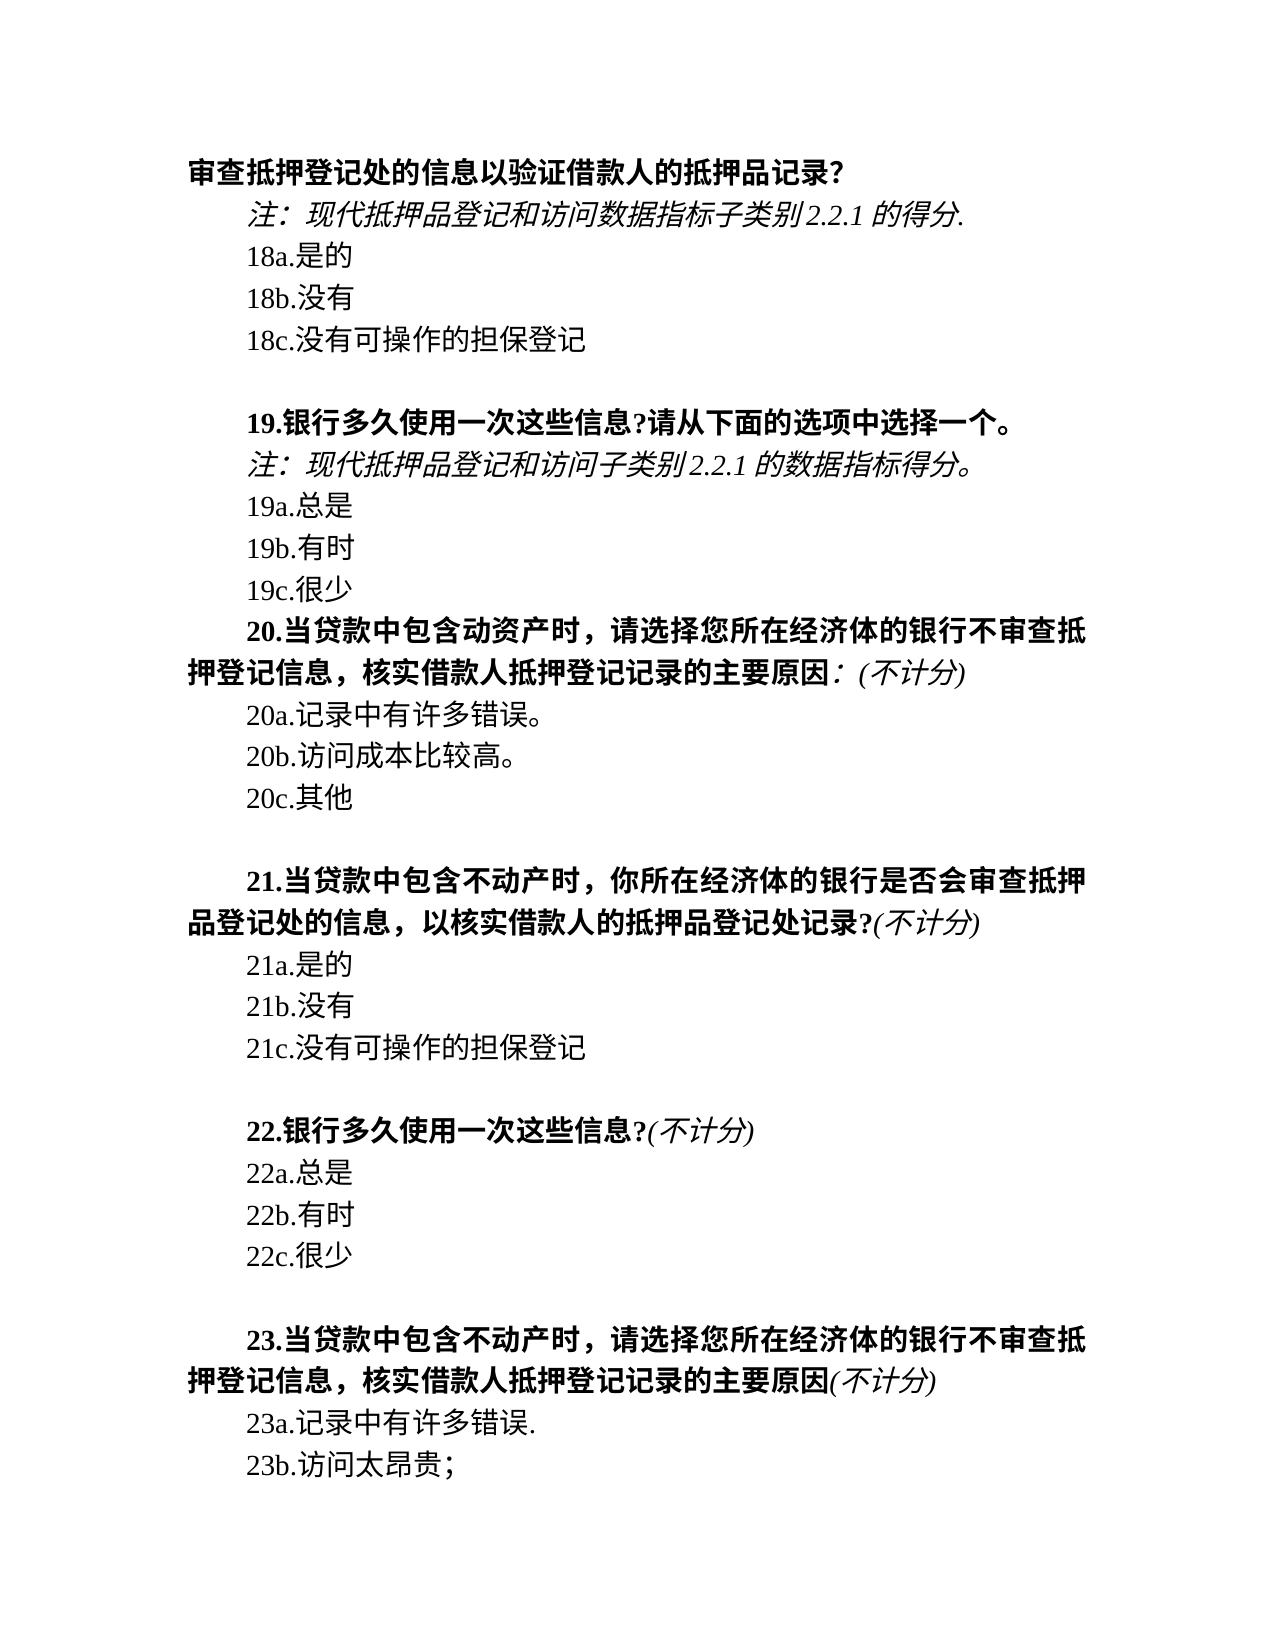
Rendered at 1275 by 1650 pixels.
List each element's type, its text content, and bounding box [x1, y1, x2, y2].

list 21.当贷款中包含不动产时，你所在经济体的银行是否会审查抵押品登记处的信息，以核实借款人的抵押品登记处记录?(不计分) [187, 858, 1087, 942]
text 21c.没有可操作的担保登记 [187, 1025, 1087, 1067]
text 19c.很少 [187, 567, 1087, 608]
list 19.银行多久使用一次这些信息?请从下面的选项中选择一个。 [187, 400, 1087, 442]
text 20b.访问成本比较高。 [187, 733, 1087, 775]
text 23b.访问太昂贵； [187, 1442, 1087, 1483]
text 22b.有时 [187, 1192, 1087, 1233]
text 20c.其他 [187, 775, 1087, 817]
list 20.当贷款中包含动资产时，请选择您所在经济体的银行不审查抵押登记信息，核实借款人抵押登记记录的主要原因：(不计分) [187, 608, 1087, 692]
text 19a.总是 [187, 483, 1087, 525]
list 23.当贷款中包含不动产时，请选择您所在经济体的银行不审查抵押登记信息，核实借款人抵押登记记录的主要原因(不计分) [187, 1317, 1087, 1400]
text 23a.记录中有许多错误. [187, 1400, 1087, 1442]
text 注：现代抵押品登记和访问子类别2.2.1的数据指标得分。 [187, 442, 1087, 483]
text 21a.是的 [187, 942, 1087, 983]
text 18b.没有 [187, 275, 1087, 317]
list 22.银行多久使用一次这些信息?(不计分) [187, 1108, 1087, 1150]
text 22c.很少 [187, 1233, 1087, 1275]
text 18a.是的 [187, 233, 1087, 275]
text 21b.没有 [187, 983, 1087, 1025]
text 18c.没有可操作的担保登记 [187, 317, 1087, 358]
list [187, 150, 1087, 192]
text 20a.记录中有许多错误。 [187, 692, 1087, 733]
text 19b.有时 [187, 525, 1087, 567]
text 注：现代抵押品登记和访问数据指标子类别2.2.1的得分. [187, 192, 1087, 233]
text 22a.总是 [187, 1150, 1087, 1192]
